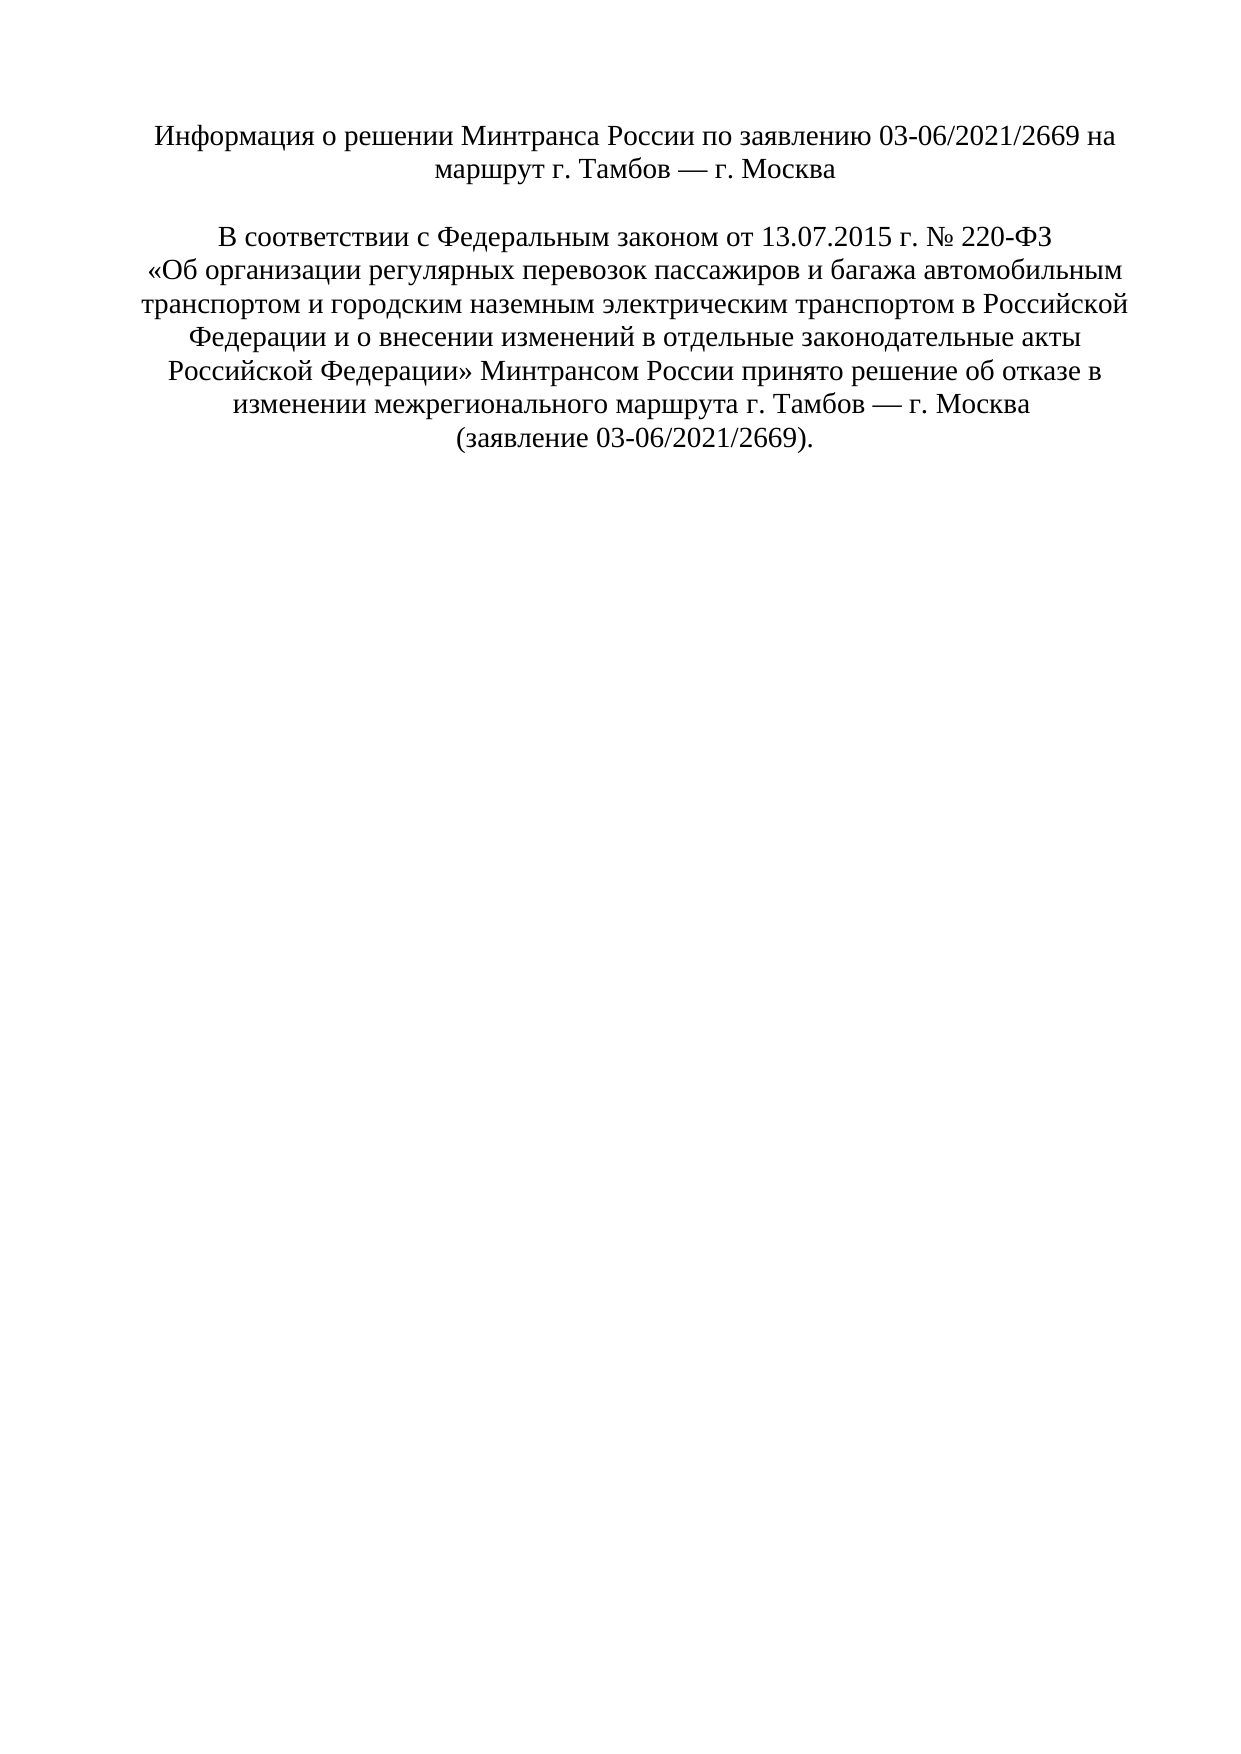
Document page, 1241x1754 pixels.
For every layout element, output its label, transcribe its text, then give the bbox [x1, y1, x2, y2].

text В соответствии с Федеральным законом от 13.07.2015 г. № 220-ФЗ «Об организации регулярных перевозок пассажиров и багажа автомобильным транспортом и городским наземным электрическим транспортом в Российской Федерации и о внесении изменений в отдельные законодательные акты Российской Федерации» Минтрансом России принято решение об отказе в изменении межрегионального маршрута г. Тамбов — г. Москва (заявление 03-06/2021/2669). [118, 219, 1152, 453]
text Информация о решении Минтранса России по заявлению 03-06/2021/2669 на маршрут г. Тамбов — г. Москва [118, 118, 1152, 185]
